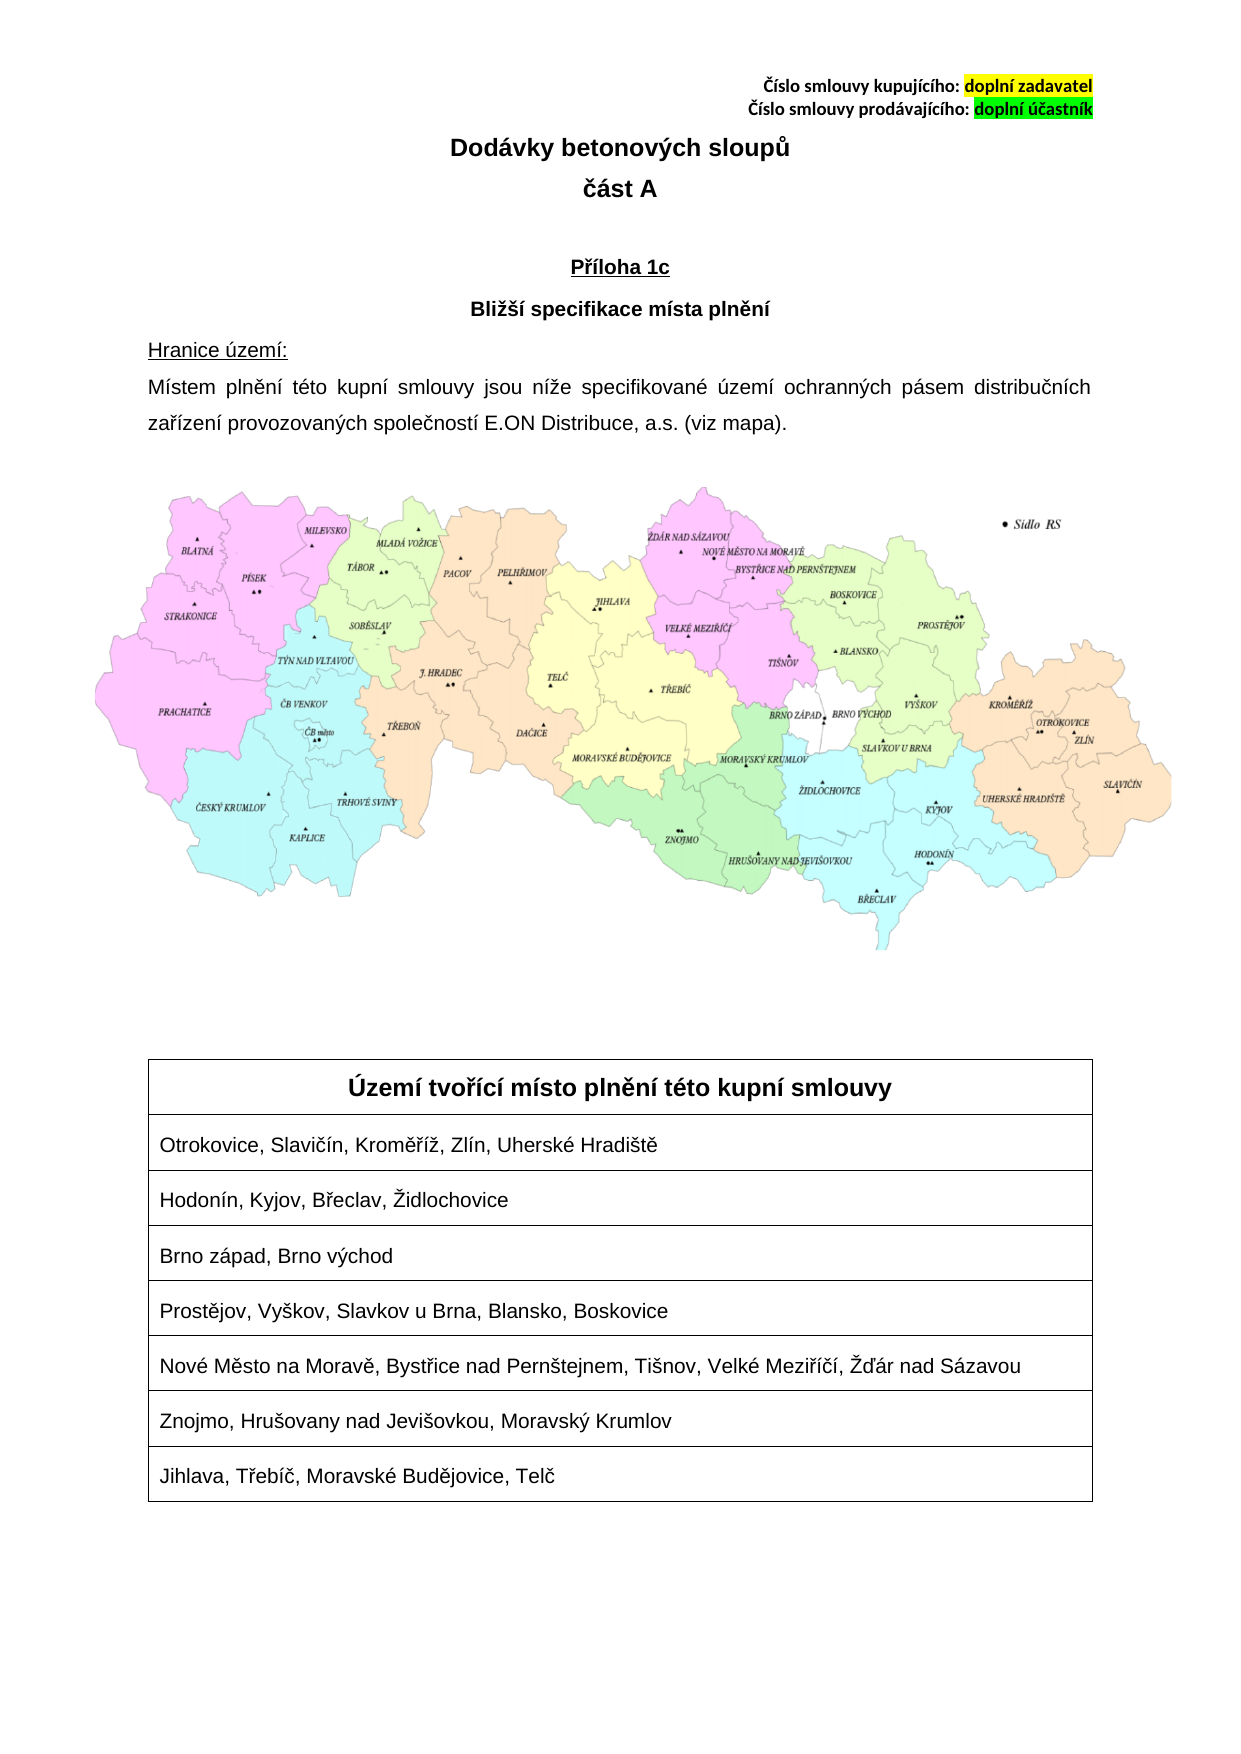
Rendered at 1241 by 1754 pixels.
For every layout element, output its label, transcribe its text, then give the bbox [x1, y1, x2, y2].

table_cell Hodonín, Kyjov, Břeclav, Židlochovice [149, 1171, 1092, 1225]
table_cell Znojmo, Hrušovany nad Jevišovkou, Moravský Krumlov [149, 1391, 1092, 1446]
text Místem plnění této kupní smlouvy jsou níže specifikované území ochranných pásem distribučních zařízení provozovaných společností E.ON Distribuce, a.s. (viz mapa). [148, 375, 1093, 434]
table_cell Brno západ, Brno východ [149, 1226, 1092, 1280]
table_cell Jihlava, Třebíč, Moravské Budějovice, Telč [149, 1447, 1092, 1501]
table_cell Prostějov, Vyškov, Slavkov u Brna, Blansko, Boskovice [149, 1281, 1092, 1335]
picture [93, 487, 1170, 949]
table_cell Nové Město na Moravě, Bystřice nad Pernštejnem, Tišnov, Velké Meziříčí, Žďár nad Sázavou [149, 1336, 1092, 1390]
text Hranice území: [148, 333, 1093, 362]
table_cell Otrokovice, Slavičín, Kroměříž, Zlín, Uherské Hradiště [149, 1115, 1092, 1169]
table_header Území tvořící místo plnění této kupní smlouvy [149, 1060, 1092, 1114]
text Bližší specifikace místa plnění [148, 291, 1093, 321]
text Příloha 1c [148, 250, 1093, 279]
